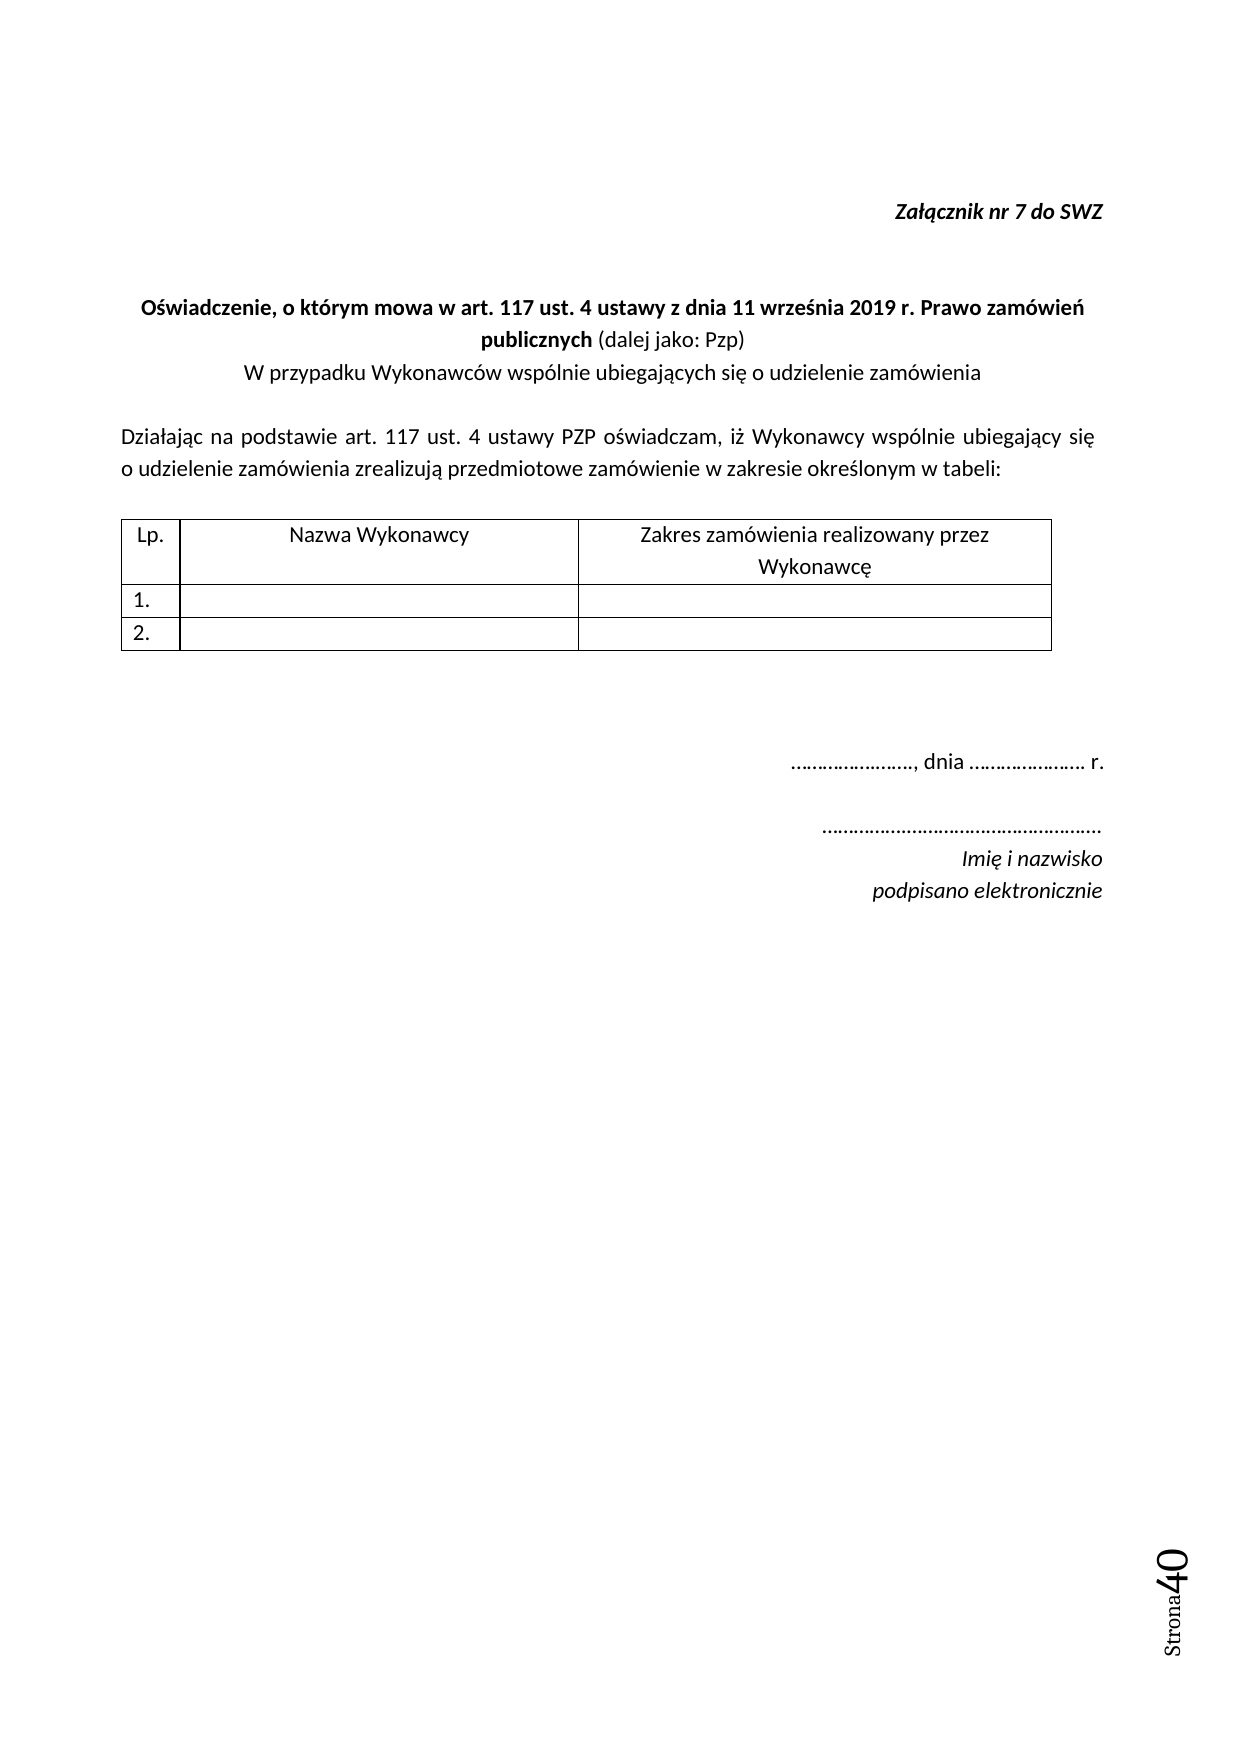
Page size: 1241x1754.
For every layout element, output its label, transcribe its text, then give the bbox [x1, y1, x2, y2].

text Imię i nazwisko [121, 844, 1105, 872]
text W przypadku Wykonawców wspólnie ubiegających się o udzielenie zamówienia [121, 358, 1105, 386]
text Działając na podstawie art. 117 ust. 4 ustawy PZP oświadczam, iż Wykonawcy wspólnie ubiegający się o udzielenie zamówienia zrealizują przedmiotowe zamówienie w zakresie określonym w tabeli: [121, 422, 1105, 482]
table_cell 2. [122, 618, 179, 649]
table_cell [181, 618, 578, 649]
table_header Nazwa Wykonawcy [181, 520, 578, 584]
table_cell [181, 585, 578, 617]
text …………….……., dnia …………………. r. [121, 747, 1105, 775]
text Oświadczenie, o którym mowa w art. 117 ust. 4 ustawy z dnia 11 września 2019 r. Prawo zamówień publicznych (dalej jako: Pzp) [121, 293, 1105, 353]
table_cell [579, 618, 1051, 649]
text …………….………………………………. [121, 812, 1105, 839]
text Załącznik nr 7 do SWZ [121, 197, 1105, 225]
table_header Lp. [122, 520, 179, 584]
table_header Zakres zamówienia realizowany przez Wykonawcę [579, 520, 1051, 584]
text podpisano elektronicznie [150, 876, 1105, 904]
table_cell 1. [122, 585, 179, 617]
table_cell [579, 585, 1051, 617]
